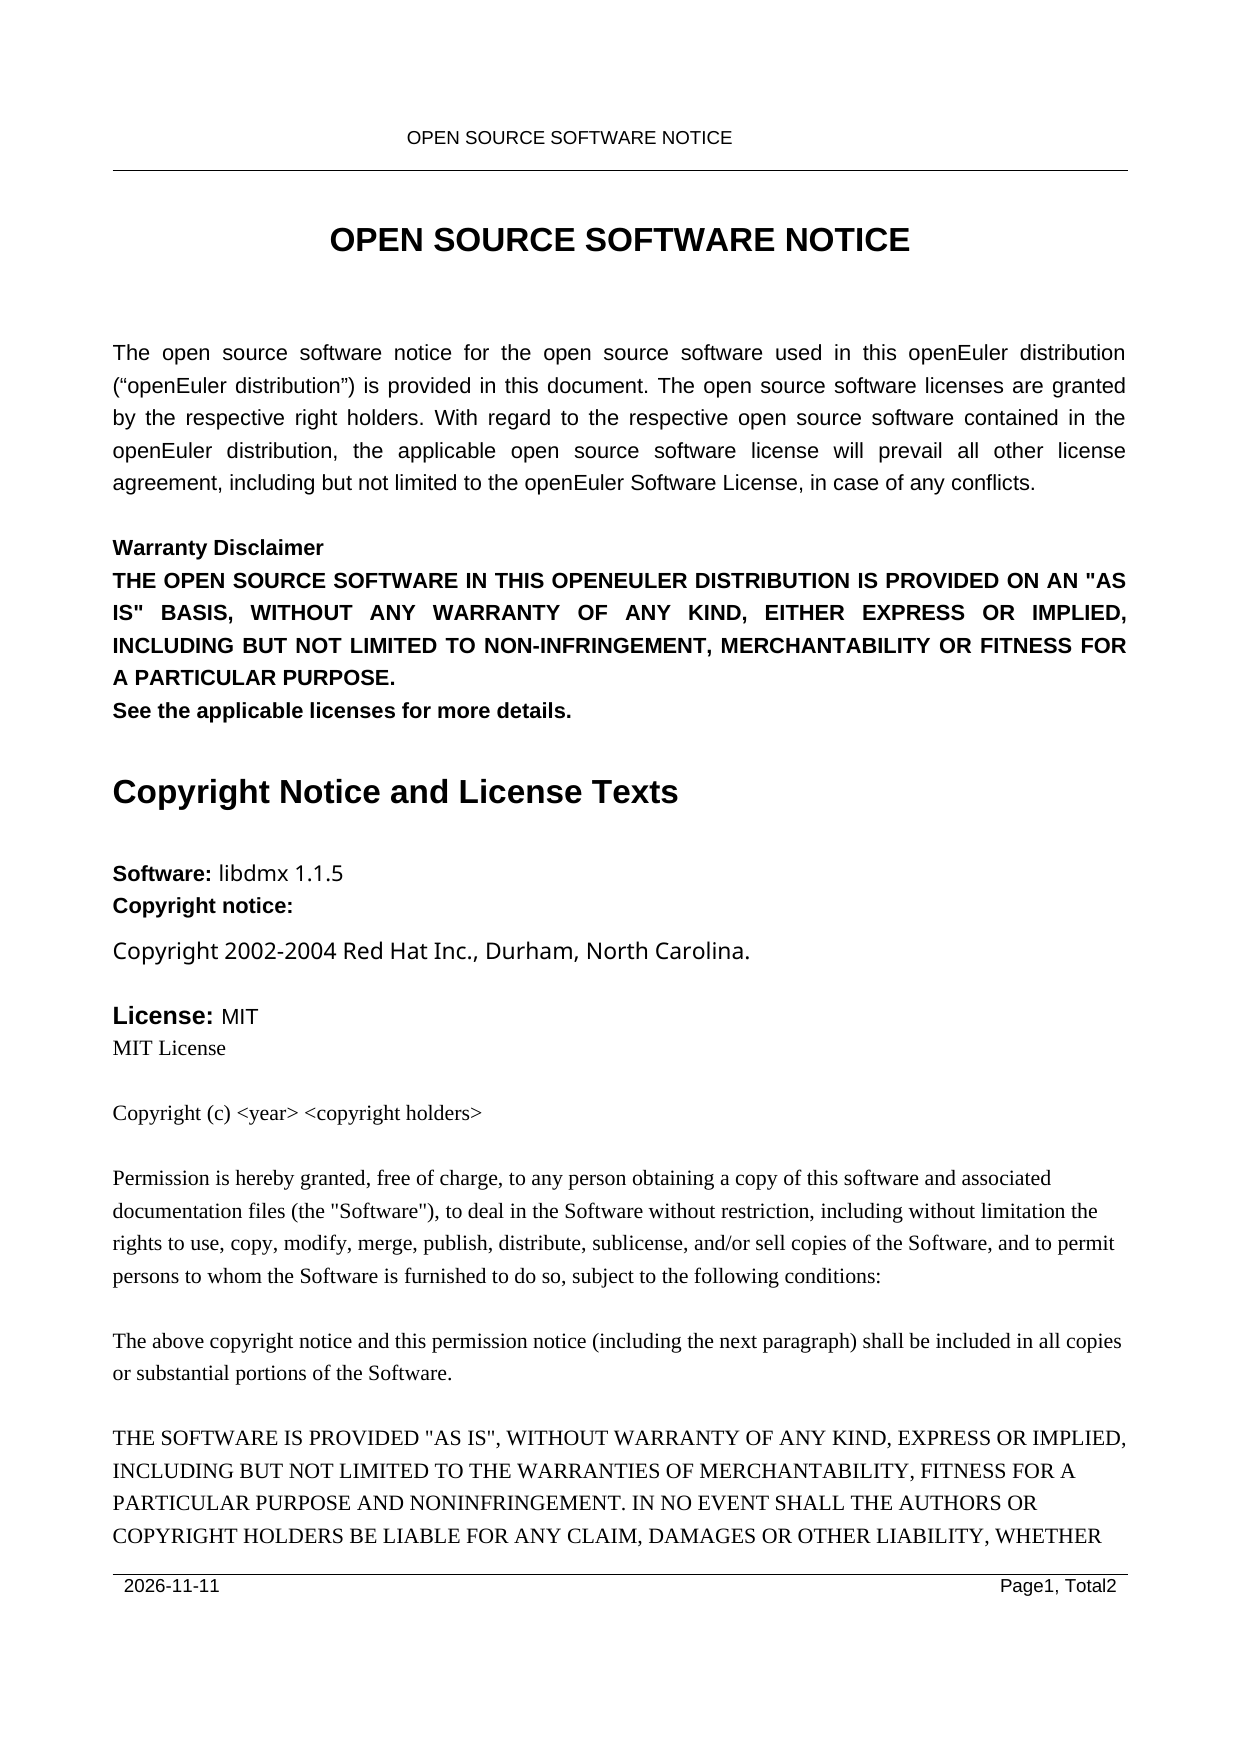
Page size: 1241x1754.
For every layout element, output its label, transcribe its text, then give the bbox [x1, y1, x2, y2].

text Copyright 2002-2004 Red Hat Inc., Durham, North Carolina. [112, 934, 1128, 999]
title Software: libdmx 1.1.5 [112, 856, 1128, 889]
text THE OPEN SOURCE SOFTWARE IN THIS OPENEULER DISTRIBUTION IS PROVIDED ON AN "AS IS" BASIS, WITHOUT ANY WARRANTY OF ANY KIND, EITHER EXPRESS OR IMPLIED, INCLUDING BUT NOT LIMITED TO NON-INFRINGEMENT, MERCHANTABILITY OR FITNESS FOR A PARTICULAR PURPOSE. See the applicable licenses for more details. [112, 564, 1128, 726]
text Copyright notice: [112, 889, 1128, 921]
text OPEN SOURCE SOFTWARE NOTICE [112, 206, 1128, 271]
text Warranty Disclaimer [112, 531, 1128, 564]
text The open source software notice for the open source software used in this openEuler distribution (“openEuler distribution”) is provided in this document. The open source software licenses are granted by the respective right holders. With regard to the respective open source software contained in the openEuler distribution, the applicable open source software license will prevail all other license agreement, including but not limited to the openEuler Software License, in case of any conflicts. [112, 336, 1128, 499]
text Copyright Notice and License Texts [112, 759, 1128, 824]
text License: MIT [112, 999, 1128, 1031]
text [112, 1031, 1128, 1551]
